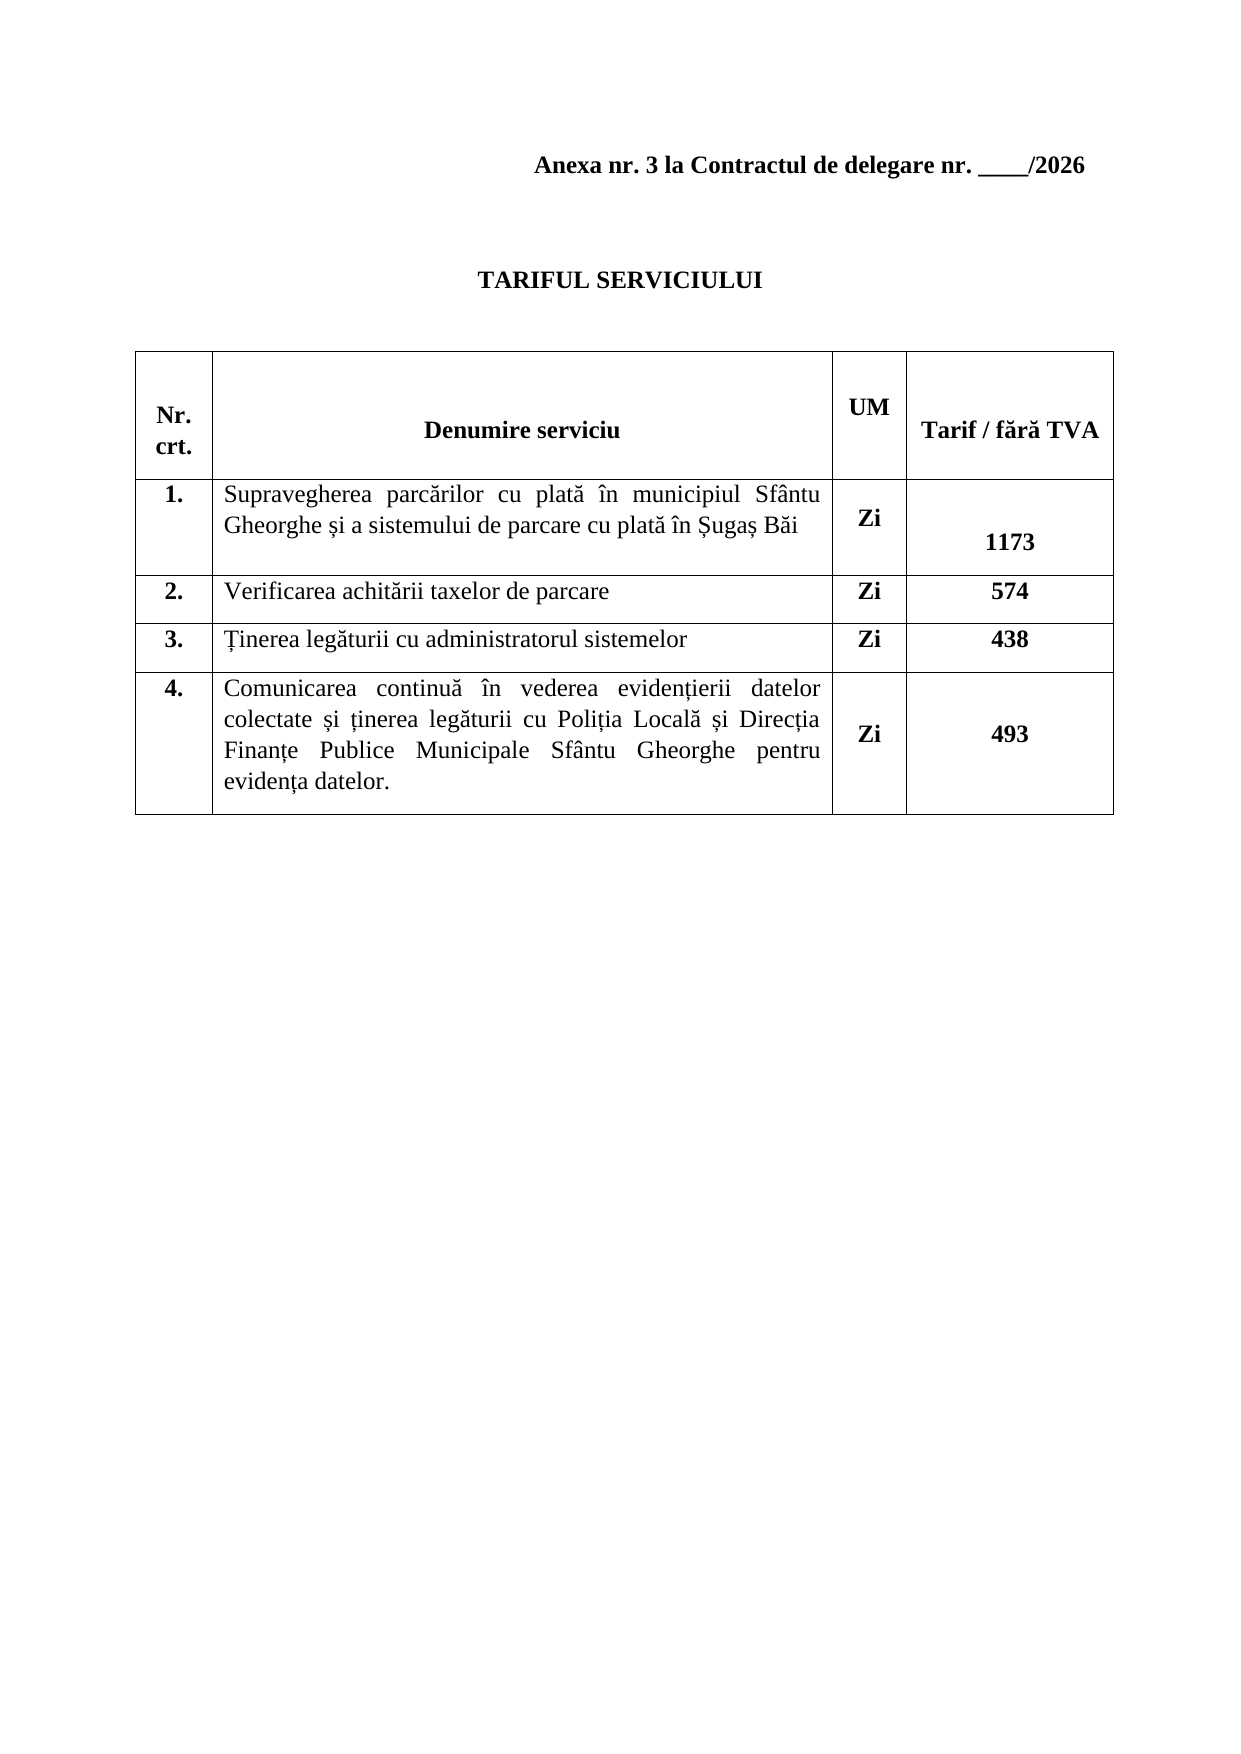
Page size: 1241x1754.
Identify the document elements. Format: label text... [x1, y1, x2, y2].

table_cell Zi [833, 673, 906, 813]
table_cell 574 [907, 576, 1113, 623]
table_header Tarif / fără TVA [907, 352, 1113, 478]
table_cell 438 [907, 624, 1113, 672]
table_cell Zi [833, 624, 906, 672]
table_cell 2. [136, 576, 212, 623]
table_cell Verificarea achitării taxelor de parcare [213, 576, 832, 623]
table_header UM [833, 352, 906, 478]
table_cell 1173 [907, 480, 1113, 575]
table_cell 1. [136, 480, 212, 575]
text TARIFUL SERVICIULUI [150, 265, 1090, 294]
table_cell Comunicarea continuă în vederea evidențierii datelor colectate și ținerea legăturii cu Poliția Locală și Direcția Finanțe Publice Municipale Sfântu Gheorghe pentru evidența datelor. [213, 673, 832, 813]
table_cell 493 [907, 673, 1113, 813]
table_cell Zi [833, 576, 906, 623]
table_cell Ținerea legăturii cu administratorul sistemelor [213, 624, 832, 672]
table_cell 4. [136, 673, 212, 813]
table_cell Zi [833, 480, 906, 575]
table_header Denumire serviciu [213, 352, 832, 478]
table_header Nr. crt. [136, 352, 212, 478]
table_cell 3. [136, 624, 212, 672]
text Anexa nr. 3 la Contractul de delegare nr. ____/2026 [534, 150, 1090, 179]
table_cell Supravegherea parcărilor cu plată în municipiul Sfântu Gheorghe și a sistemului de parcare cu plată în Șugaș Băi [213, 480, 832, 575]
